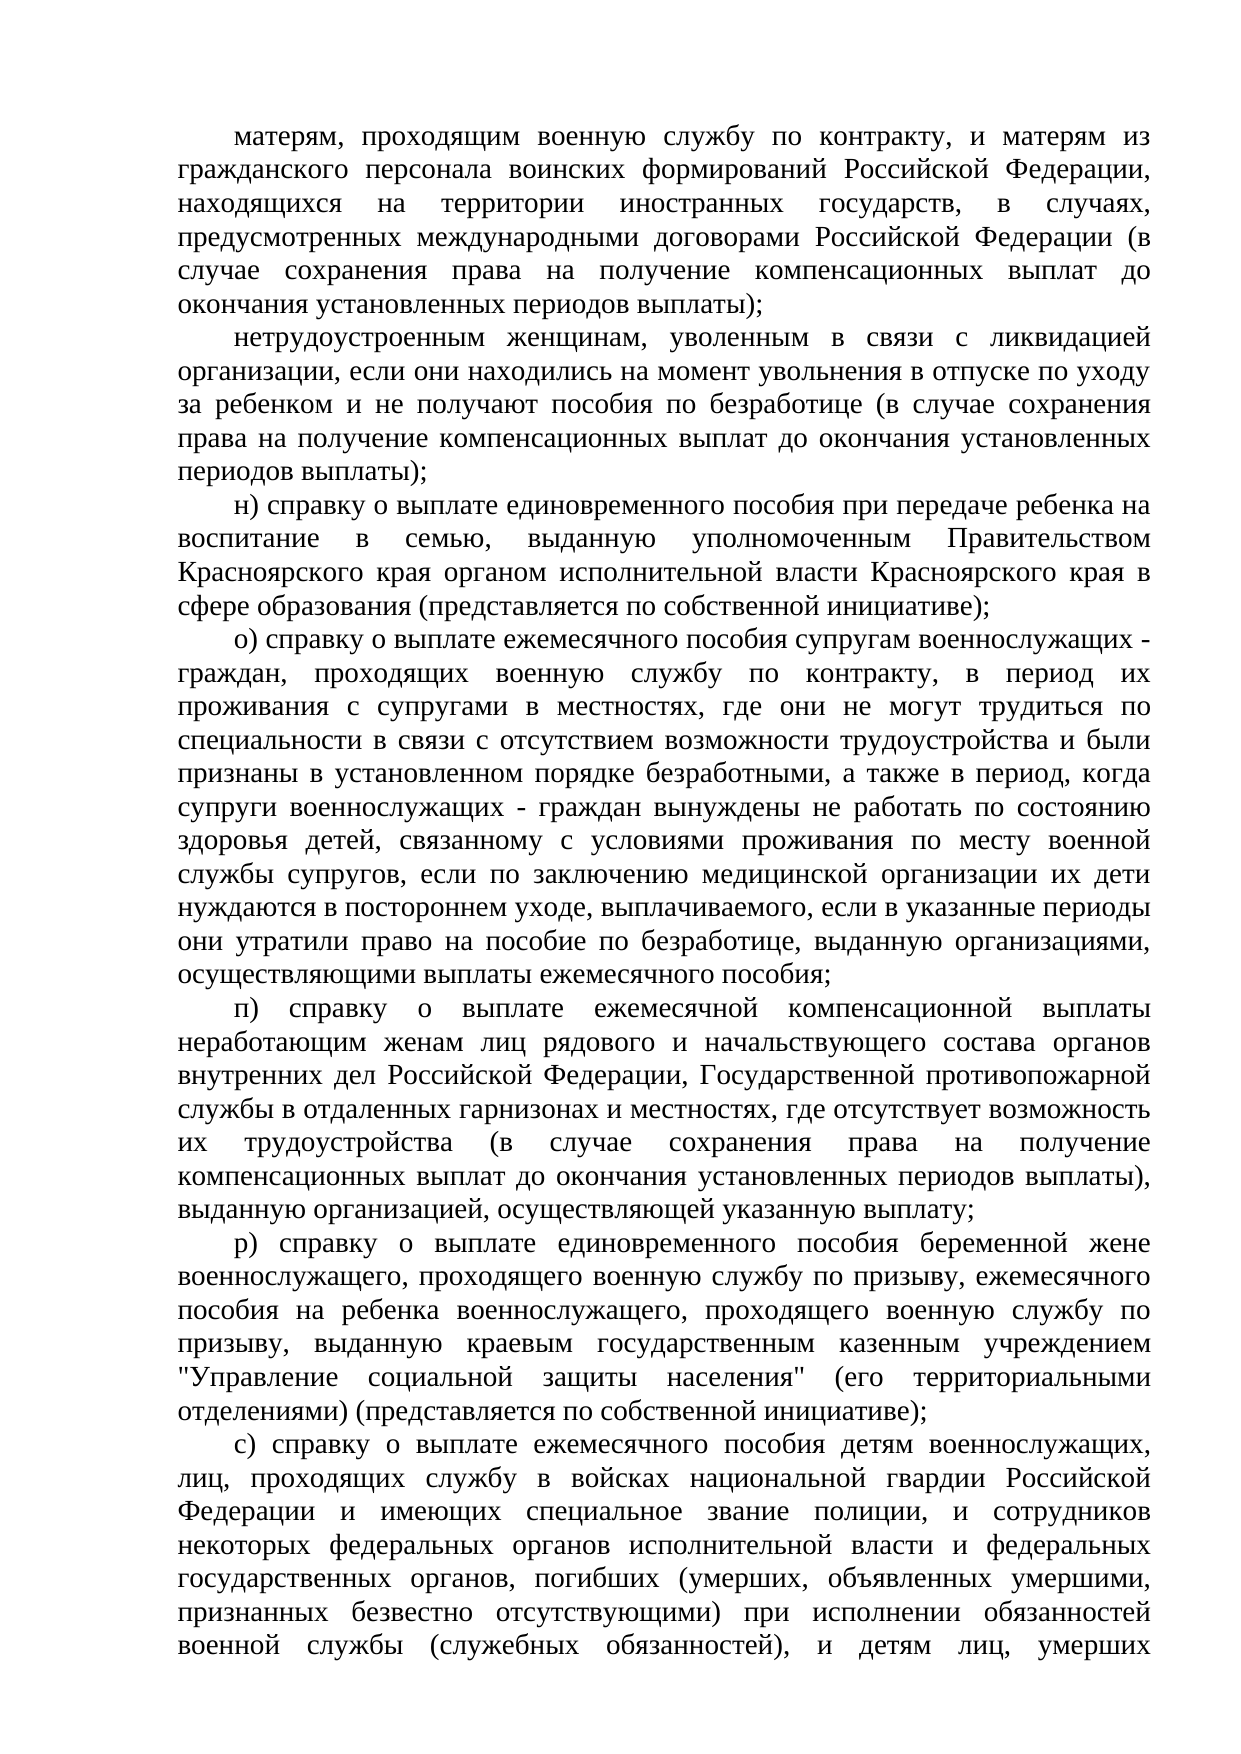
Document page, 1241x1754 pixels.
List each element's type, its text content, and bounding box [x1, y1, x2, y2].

text р) справку о выплате единовременного пособия беременной жене военнослужащего, проходящего военную службу по призыву, ежемесячного пособия на ребенка военнослужащего, проходящего военную службу по призыву, выданную краевым государственным казенным учреждением "Управление социальной защиты населения" (его территориальными отделениями) (представляется по собственной инициативе); [177, 1225, 1152, 1426]
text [177, 1426, 1152, 1661]
text нетрудоустроенным женщинам, уволенным в связи с ликвидацией организации, если они находились на момент увольнения в отпуске по уходу за ребенком и не получают пособия по безработице (в случае сохранения права на получение компенсационных выплат до окончания установленных периодов выплаты); [177, 319, 1152, 487]
text матерям, проходящим военную службу по контракту, и матерям из гражданского персонала воинских формирований Российской Федерации, находящихся на территории иностранных государств, в случаях, предусмотренных международными договорами Российской Федерации (в случае сохранения права на получение компенсационных выплат до окончания установленных периодов выплаты); [177, 118, 1152, 319]
text п) справку о выплате ежемесячной компенсационной выплаты неработающим женам лиц рядового и начальствующего состава органов внутренних дел Российской Федерации, Государственной противопожарной службы в отдаленных гарнизонах и местностях, где отсутствует возможность их трудоустройства (в случае сохранения права на получение компенсационных выплат до окончания установленных периодов выплаты), выданную организацией, осуществляющей указанную выплату; [177, 990, 1152, 1225]
text н) справку о выплате единовременного пособия при передаче ребенка на воспитание в семью, выданную уполномоченным Правительством Красноярского края органом исполнительной власти Красноярского края в сфере образования (представляется по собственной инициативе); [177, 487, 1152, 621]
text о) справку о выплате ежемесячного пособия супругам военнослужащих - граждан, проходящих военную службу по контракту, в период их проживания с супругами в местностях, где они не могут трудиться по специальности в связи с отсутствием возможности трудоустройства и были признаны в установленном порядке безработными, а также в период, когда супруги военнослужащих - граждан вынуждены не работать по состоянию здоровья детей, связанному с условиями проживания по месту военной службы супругов, если по заключению медицинской организации их дети нуждаются в постороннем уходе, выплачиваемого, если в указанные периоды они утратили право на пособие по безработице, выданную организациями, осуществляющими выплаты ежемесячного пособия; [177, 621, 1152, 990]
